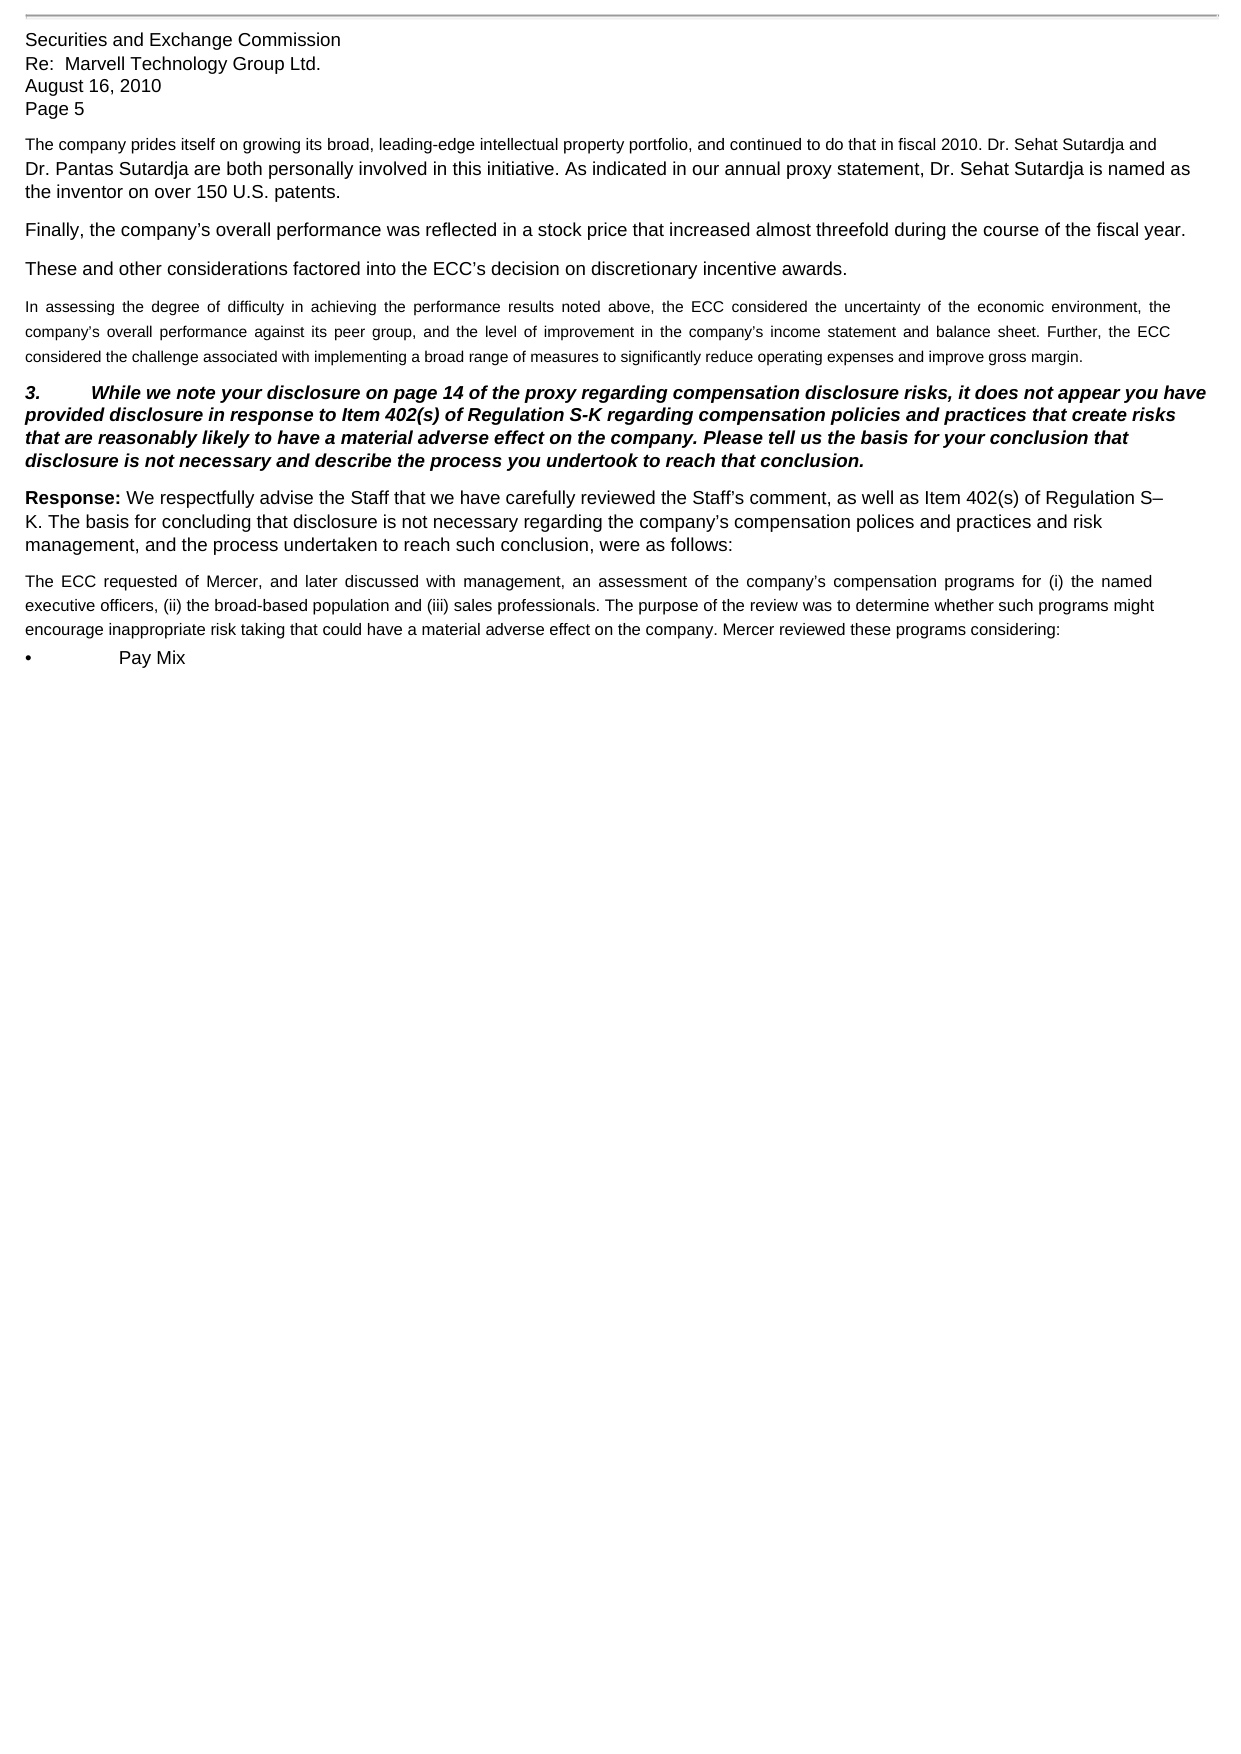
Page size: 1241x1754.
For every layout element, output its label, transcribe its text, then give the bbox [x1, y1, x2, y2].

picture [23, 14, 1220, 21]
text The ECC requested of Mercer, and later discussed with management, an assessment of the company’s compensation programs for (i) the named executive officers, (ii) the broad-based population and (iii) sales professionals. The purpose of the review was to determine whether such programs might encourage inappropriate risk taking that could have a material adverse effect on the company. Mercer reviewed these programs considering: [25, 572, 1155, 639]
text The company prides itself on growing its broad, leading-edge intellectual property portfolio, and continued to do that in fiscal 2010. Dr. Sehat Sutardja and [25, 134, 1209, 154]
text Securities and Exchange Commission [25, 29, 1209, 51]
list Pay Mix [25, 647, 1209, 669]
text Re: Marvell Technology Group Ltd. [25, 52, 1209, 74]
list While we note your disclosure on page 14 of the proxy regarding compensation disclosure risks, it does not appear you have provided disclosure in response to Item 402(s) of Regulation S-K regarding compensation policies and practices that create risks that are reasonably likely to have a material adverse effect on the company. Please tell us the basis for your conclusion that disclosure is not necessary and describe the process you undertook to reach that conclusion. [25, 381, 1209, 471]
text Response: We respectfully advise the Staff that we have carefully reviewed the Staff’s comment, as well as Item 402(s) of Regulation S–K. The basis for concluding that disclosure is not necessary regarding the company’s compensation polices and practices and risk management, and the process undertaken to reach such conclusion, were as follows: [25, 487, 1176, 555]
text Finally, the company’s overall performance was reflected in a stock price that increased almost threefold during the course of the fiscal year. [25, 218, 1209, 240]
text August 16, 2010 [25, 75, 1209, 96]
text Page 5 [25, 97, 1209, 119]
text Dr. Pantas Sutardja are both personally involved in this initiative. As indicated in our annual proxy statement, Dr. Sehat Sutardja is named as the inventor on over 150 U.S. patents. [25, 158, 1209, 202]
text These and other considerations factored into the ECC’s decision on discretionary incentive awards. [25, 258, 1209, 279]
text In assessing the degree of difficulty in achieving the performance results noted above, the ECC considered the uncertainty of the economic environment, the company’s overall performance against its peer group, and the level of improvement in the company’s income statement and balance sheet. Further, the ECC considered the challenge associated with implementing a broad range of measures to significantly reduce operating expenses and improve gross margin. [25, 297, 1174, 365]
